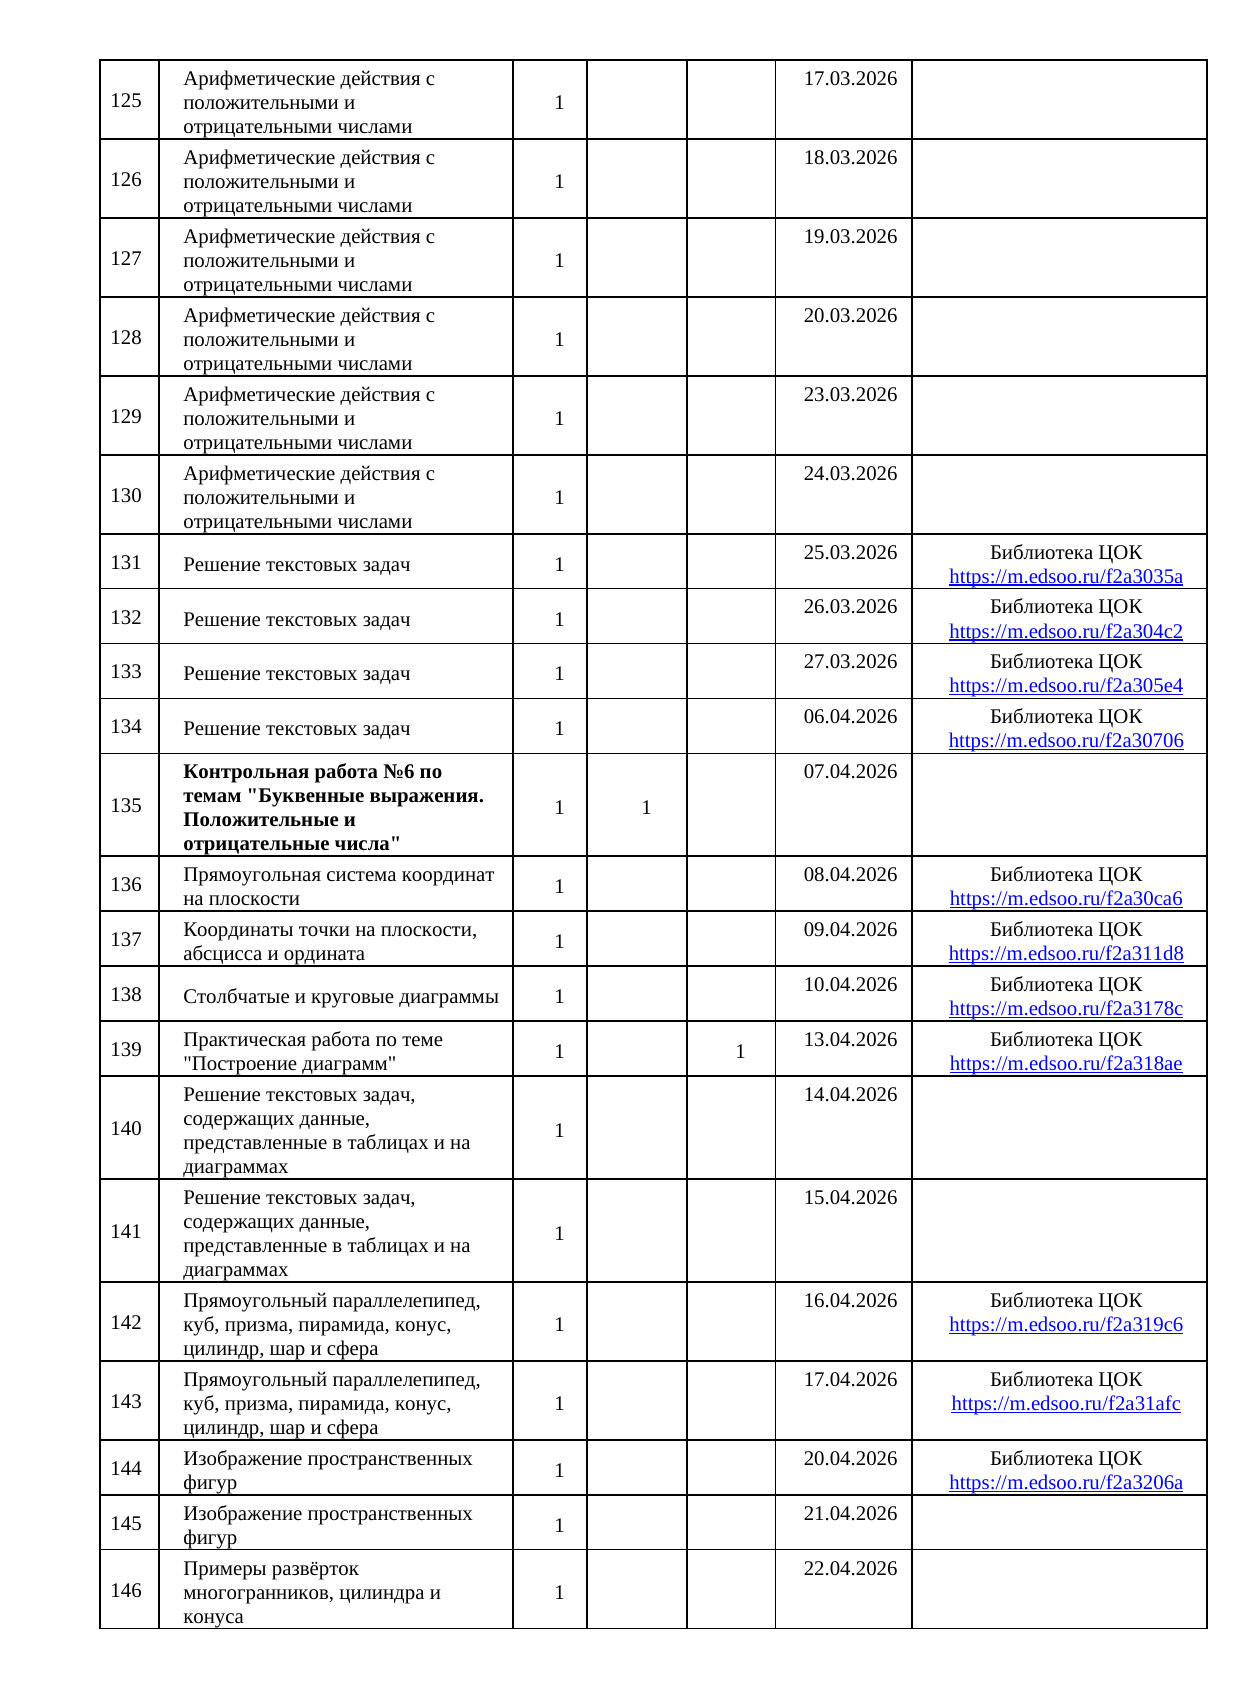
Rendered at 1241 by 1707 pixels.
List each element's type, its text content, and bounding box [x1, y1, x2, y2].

table_cell 132 [101, 589, 158, 643]
table_cell Библиотека ЦОК https://m.edsoo.ru/f2a3035a [913, 535, 1206, 588]
table_cell Арифметические действия с положительными и отрицательными числами [160, 377, 512, 454]
table_cell [588, 1180, 686, 1281]
table_cell [688, 1550, 775, 1628]
table_cell Библиотека ЦОК https://m.edsoo.ru/f2a305e4 [913, 644, 1206, 697]
table_cell [913, 754, 1206, 855]
table_cell [688, 1077, 775, 1178]
table_cell 145 [101, 1496, 158, 1549]
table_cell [160, 61, 512, 138]
table_cell 1 [514, 967, 586, 1020]
table_cell [588, 912, 686, 965]
table_cell 1 [514, 1441, 586, 1494]
table_cell 141 [101, 1180, 158, 1281]
table_cell 27.03.2026 [776, 644, 911, 697]
table_cell Библиотека ЦОК https://m.edsoo.ru/f2a319c6 [913, 1283, 1206, 1360]
table_cell 1 [514, 1283, 586, 1360]
table_cell 1 [514, 298, 586, 375]
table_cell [160, 140, 512, 217]
table_cell Прямоугольный параллелепипед, куб, призма, пирамида, конус, цилиндр, шар и сфера [160, 1283, 512, 1360]
table_cell 1 [514, 644, 586, 697]
table_cell 17.03.2026 [776, 61, 911, 138]
table_cell [588, 219, 686, 296]
table_cell [688, 219, 775, 296]
table_cell [688, 754, 775, 855]
table_cell [913, 377, 1206, 454]
table_cell [688, 644, 775, 697]
table_cell [588, 967, 686, 1020]
table_cell 127 [101, 219, 158, 296]
table_cell 1 [514, 699, 586, 752]
table_cell Прямоугольная система координат на плоскости [160, 857, 512, 910]
table_cell Решение текстовых задач [160, 589, 512, 643]
table_cell [688, 1496, 775, 1549]
table_cell 1 [688, 1022, 775, 1075]
table_cell Решение текстовых задач, содержащих данные, представленные в таблицах и на диаграммах [160, 1180, 512, 1281]
table_cell [688, 589, 775, 643]
table_cell 25.03.2026 [776, 535, 911, 588]
table_cell [688, 535, 775, 588]
table_cell [588, 857, 686, 910]
table_cell 1 [514, 1022, 586, 1075]
table_cell 06.04.2026 [776, 699, 911, 752]
table_cell [688, 1362, 775, 1439]
table_cell 134 [101, 699, 158, 752]
table_cell 1 [514, 754, 586, 855]
table_cell [688, 857, 775, 910]
table_cell Изображение пространственных фигур [160, 1496, 512, 1549]
table_cell 21.04.2026 [776, 1496, 911, 1549]
table_cell 142 [101, 1283, 158, 1360]
table_cell 16.04.2026 [776, 1283, 911, 1360]
table_cell [588, 1077, 686, 1178]
table_cell 125 [101, 61, 158, 138]
table_cell [688, 912, 775, 965]
table_cell 1 [514, 589, 586, 643]
table_cell Примеры развёрток многогранников, цилиндра и конуса [160, 1550, 512, 1628]
table_cell [588, 298, 686, 375]
table_cell [588, 377, 686, 454]
table_cell 126 [101, 140, 158, 217]
table_cell [913, 298, 1206, 375]
table_cell [913, 1550, 1206, 1628]
table_cell 15.04.2026 [776, 1180, 911, 1281]
table_cell Библиотека ЦОК https://m.edsoo.ru/f2a30706 [913, 699, 1206, 752]
table_cell Контрольная работа №6 по темам "Буквенные выражения. Положительные и отрицательные числа" [160, 754, 512, 855]
table_cell 08.04.2026 [776, 857, 911, 910]
table_cell 09.04.2026 [776, 912, 911, 965]
table_cell 24.03.2026 [776, 456, 911, 533]
table_cell 20.04.2026 [776, 1441, 911, 1494]
table_cell Решение текстовых задач, содержащих данные, представленные в таблицах и на диаграммах [160, 1077, 512, 1178]
table_cell [588, 61, 686, 138]
table_cell 1 [514, 1550, 586, 1628]
table_cell Изображение пространственных фигур [160, 1441, 512, 1494]
table_cell [688, 967, 775, 1020]
table_cell 1 [514, 857, 586, 910]
table_cell [588, 589, 686, 643]
table_cell 1 [514, 456, 586, 533]
table_cell Библиотека ЦОК https://m.edsoo.ru/f2a30ca6 [913, 857, 1206, 910]
table_cell [588, 1441, 686, 1494]
table_cell Решение текстовых задач [160, 699, 512, 752]
table_cell [913, 140, 1206, 217]
table_cell Библиотека ЦОК https://m.edsoo.ru/f2a31afc [913, 1362, 1206, 1439]
table_cell 140 [101, 1077, 158, 1178]
table_cell 22.04.2026 [776, 1550, 911, 1628]
table_cell 07.04.2026 [776, 754, 911, 855]
table_cell [588, 535, 686, 588]
table_cell 136 [101, 857, 158, 910]
table_cell 1 [588, 754, 686, 855]
table_cell Библиотека ЦОК https://m.edsoo.ru/f2a3178c [913, 967, 1206, 1020]
table_cell [588, 644, 686, 697]
table_cell 1 [514, 219, 586, 296]
table_cell 1 [514, 1496, 586, 1549]
table_cell [588, 1362, 686, 1439]
table_cell 137 [101, 912, 158, 965]
table_cell 13.04.2026 [776, 1022, 911, 1075]
table_cell [688, 699, 775, 752]
table_cell Библиотека ЦОК https://m.edsoo.ru/f2a3206a [913, 1441, 1206, 1494]
table_cell 1 [514, 377, 586, 454]
table_cell [588, 1496, 686, 1549]
table_cell [588, 699, 686, 752]
table_cell [913, 61, 1206, 138]
table_cell [913, 219, 1206, 296]
table_cell [688, 298, 775, 375]
table_cell [688, 1283, 775, 1360]
table_cell [688, 1441, 775, 1494]
table_cell 143 [101, 1362, 158, 1439]
table_cell 1 [514, 912, 586, 965]
table_cell 129 [101, 377, 158, 454]
table_cell [913, 1496, 1206, 1549]
table_cell Библиотека ЦОК https://m.edsoo.ru/f2a311d8 [913, 912, 1206, 965]
table_cell 135 [101, 754, 158, 855]
table_cell 19.03.2026 [776, 219, 911, 296]
table_cell Практическая работа по теме "Построение диаграмм" [160, 1022, 512, 1075]
table_cell 1 [514, 535, 586, 588]
table_cell 26.03.2026 [776, 589, 911, 643]
table_cell [588, 1022, 686, 1075]
table_cell 1 [514, 61, 586, 138]
table_cell 138 [101, 967, 158, 1020]
table_cell Арифметические действия с положительными и отрицательными числами [160, 456, 512, 533]
table_cell Библиотека ЦОК https://m.edsoo.ru/f2a318ae [913, 1022, 1206, 1075]
table_cell [588, 1283, 686, 1360]
table_cell 1 [514, 1180, 586, 1281]
table_cell [913, 456, 1206, 533]
table_cell Прямоугольный параллелепипед, куб, призма, пирамида, конус, цилиндр, шар и сфера [160, 1362, 512, 1439]
table_cell Столбчатые и круговые диаграммы [160, 967, 512, 1020]
table_cell [688, 61, 775, 138]
table_cell [688, 140, 775, 217]
table_cell 20.03.2026 [776, 298, 911, 375]
table_cell 1 [514, 1362, 586, 1439]
table_cell Арифметические действия с положительными и отрицательными числами [160, 298, 512, 375]
table_cell 17.04.2026 [776, 1362, 911, 1439]
table_cell 130 [101, 456, 158, 533]
table_cell [588, 456, 686, 533]
table_cell [588, 1550, 686, 1628]
table_cell 1 [514, 1077, 586, 1178]
table_cell 14.04.2026 [776, 1077, 911, 1178]
table_cell [688, 456, 775, 533]
table_cell 23.03.2026 [776, 377, 911, 454]
table_cell Решение текстовых задач [160, 644, 512, 697]
table_cell [588, 140, 686, 217]
table_cell 131 [101, 535, 158, 588]
table_cell Координаты точки на плоскости, абсцисса и ордината [160, 912, 512, 965]
table_cell [688, 377, 775, 454]
table_cell 139 [101, 1022, 158, 1075]
table_cell 133 [101, 644, 158, 697]
table_cell 128 [101, 298, 158, 375]
table_cell [913, 1180, 1206, 1281]
table_cell 144 [101, 1441, 158, 1494]
table_cell 1 [514, 140, 586, 217]
table_cell Решение текстовых задач [160, 535, 512, 588]
table_cell [913, 1077, 1206, 1178]
table_cell [688, 1180, 775, 1281]
table_cell Арифметические действия с положительными и отрицательными числами [160, 219, 512, 296]
table_cell 10.04.2026 [776, 967, 911, 1020]
table_cell Библиотека ЦОК https://m.edsoo.ru/f2a304c2 [913, 589, 1206, 643]
table_cell 146 [101, 1550, 158, 1628]
table_cell 18.03.2026 [776, 140, 911, 217]
